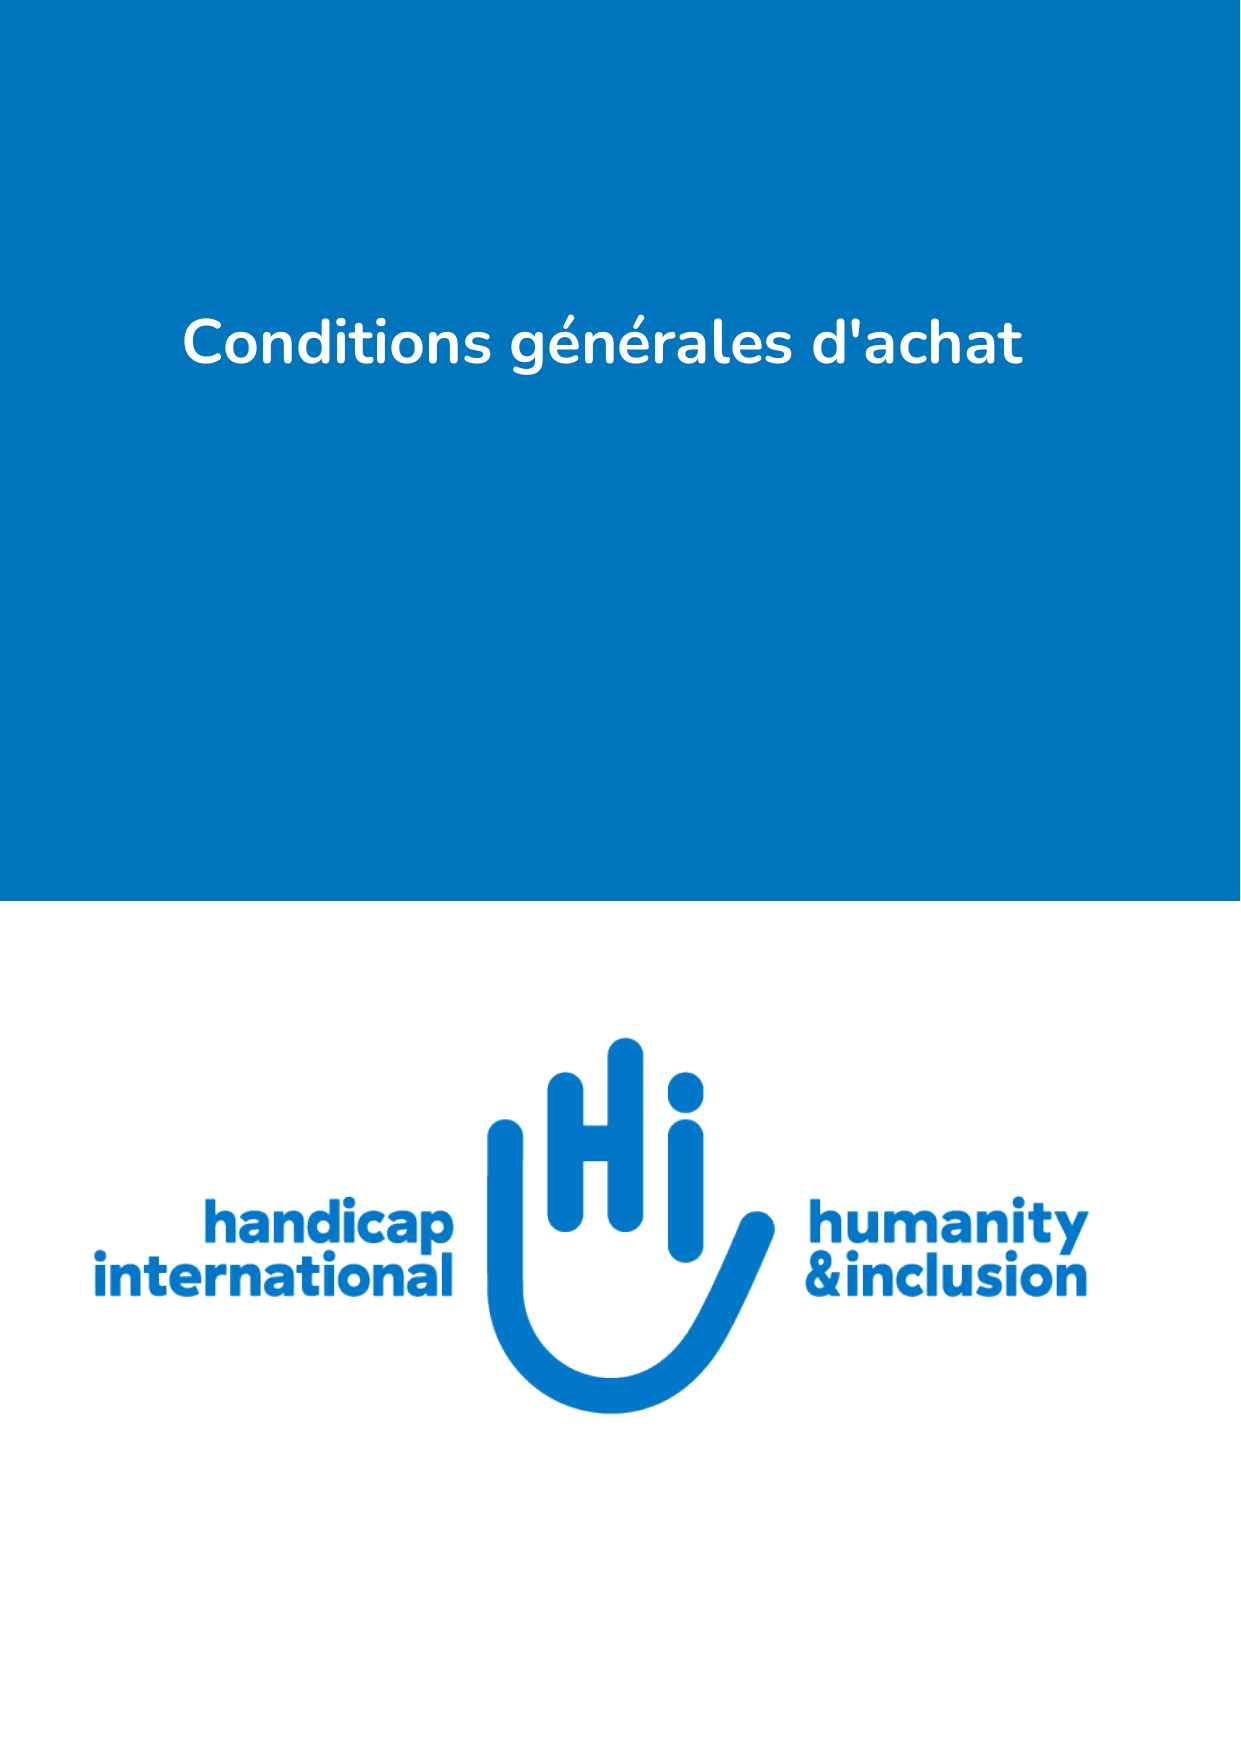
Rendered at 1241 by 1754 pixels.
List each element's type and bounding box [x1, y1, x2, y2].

picture [59, 1002, 1123, 1450]
picture [0, 0, 1241, 901]
